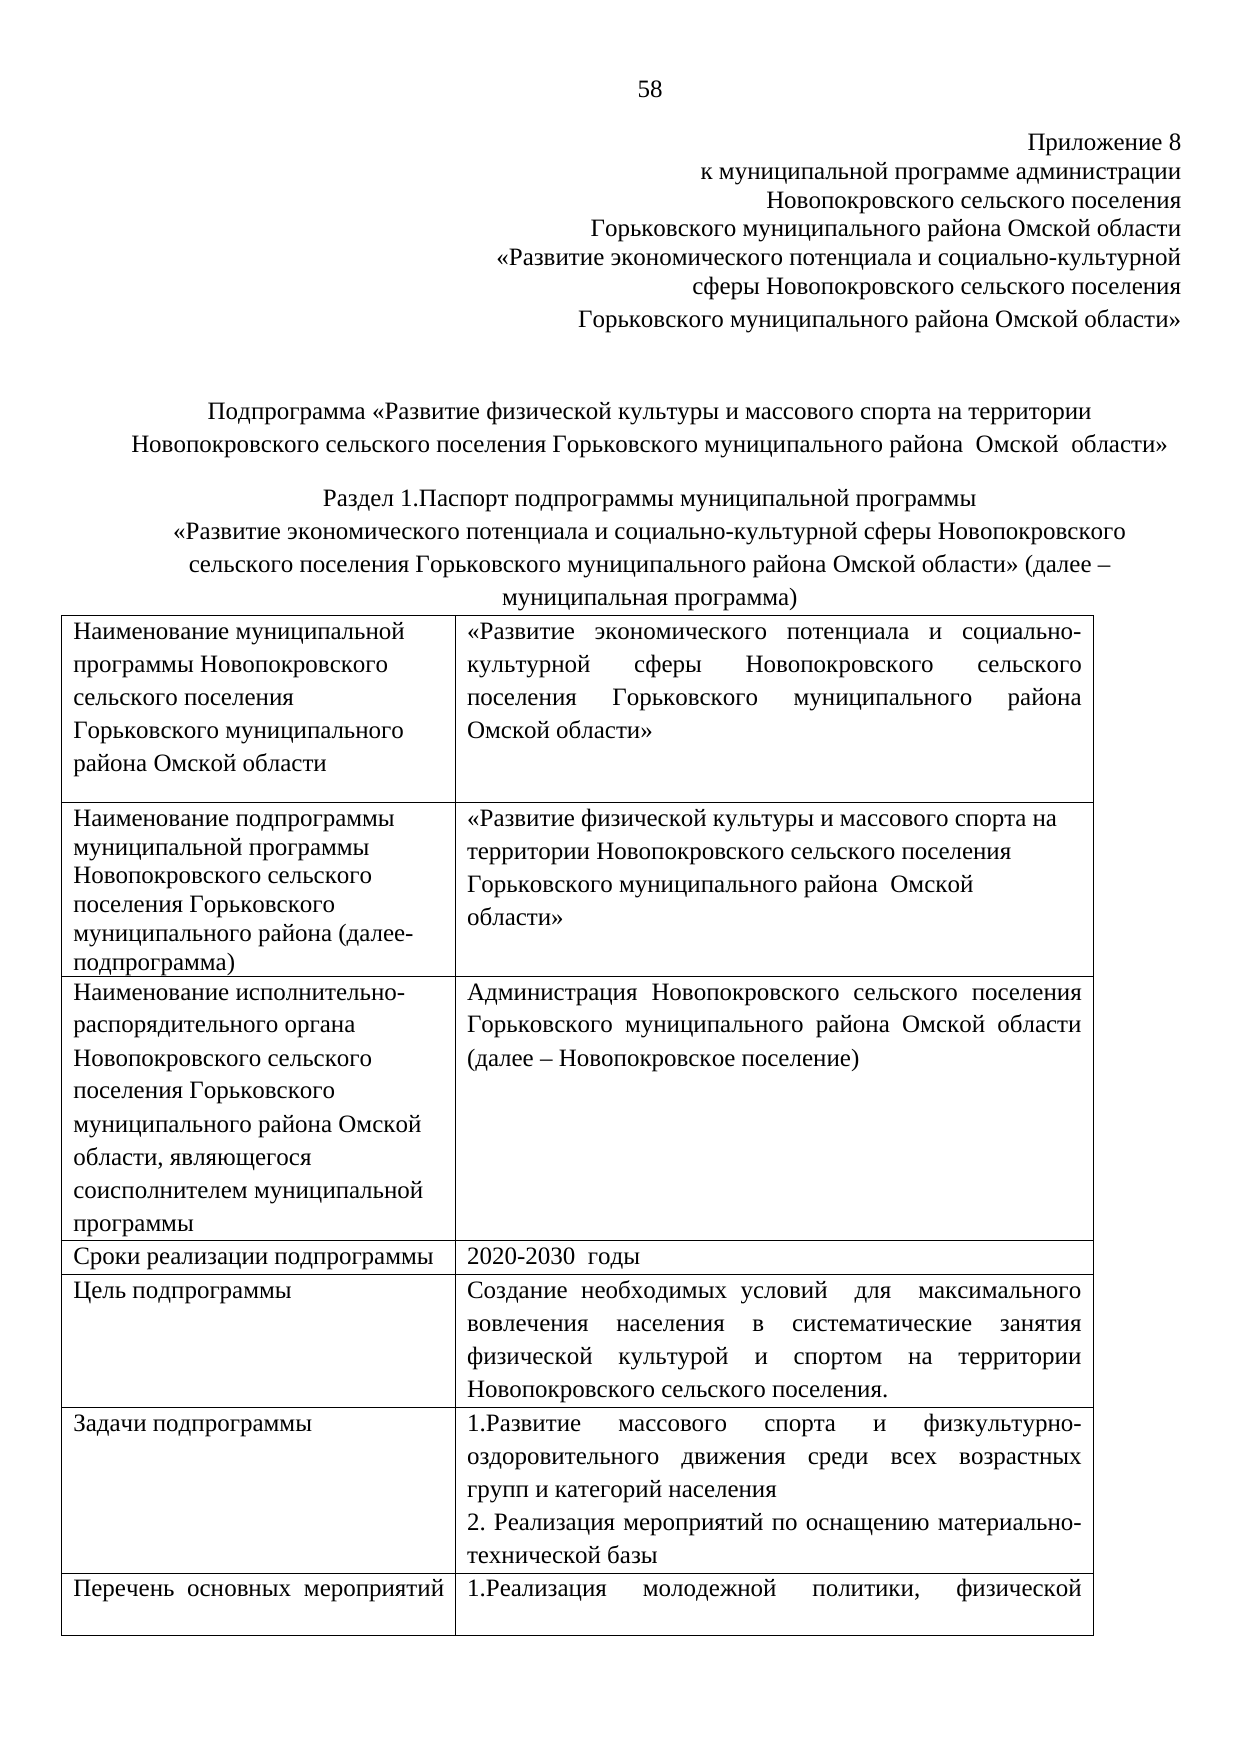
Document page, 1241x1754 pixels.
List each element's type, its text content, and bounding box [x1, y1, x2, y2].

table_cell «Развитие физической культуры и массового спорта на территории Новопокровского сельского поселения Горьковского муниципального района Омской области» [456, 803, 1093, 976]
text сферы Новопокровского сельского поселения [118, 271, 1181, 300]
text Раздел 1.Паспорт подпрограммы муниципальной программы [118, 483, 1181, 512]
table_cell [456, 1574, 1093, 1635]
text к муниципальной программе администрации [118, 156, 1181, 185]
table_cell 2020-2030 годы [456, 1241, 1093, 1274]
table_header Наименование муниципальной программы Новопокровского сельского поселения Горьковского муниципального района Омской области [62, 616, 455, 802]
text Горьковского муниципального района Омской области [118, 213, 1181, 242]
text «Развитие экономического потенциала и социально-культурной [118, 242, 1181, 271]
table_cell Наименование исполнительно-распорядительного органа Новопокровского сельского поселения Горьковского муниципального района Омской области, являющегося соисполнителем муниципальной программы [62, 977, 455, 1240]
table_cell Цель подпрограммы [62, 1275, 455, 1407]
text Горьковского муниципального района Омской области» [118, 304, 1181, 333]
table_cell Создание необходимых условий для максимального вовлечения населения в систематические занятия физической культурой и спортом на территории Новопокровского сельского поселения. [456, 1275, 1093, 1407]
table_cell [62, 1574, 455, 1635]
table_cell Задачи подпрограммы [62, 1408, 455, 1572]
text «Развитие экономического потенциала и социально-культурной сферы Новопокровского сельского поселения Горьковского муниципального района Омской области» (далее –муниципальная программа) [118, 516, 1181, 611]
text Новопокровского сельского поселения [118, 185, 1181, 213]
table_header «Развитие экономического потенциала и социально-культурной сферы Новопокровского сельского поселения Горьковского муниципального района Омской области» [456, 616, 1093, 802]
table_cell Администрация Новопокровского сельского поселения Горьковского муниципального района Омской области (далее – Новопокровское поселение) [456, 977, 1093, 1240]
text Приложение 8 [118, 127, 1181, 156]
table_cell Наименование подпрограммы муниципальной программы Новопокровского сельского поселения Горьковского муниципального района (далее- подпрограмма) [62, 803, 455, 976]
table_cell Сроки реализации подпрограммы [62, 1241, 455, 1274]
text Подпрограмма «Развитие физической культуры и массового спорта на территории Новопокровского сельского поселения Горьковского муниципального района Омской области» [118, 396, 1181, 458]
table_cell 1.Развитие массового спорта и физкультурно-оздоровительного движения среди всех возрастных групп и категорий населения 2. Реализация мероприятий по оснащению материально-технической базы [456, 1408, 1093, 1572]
